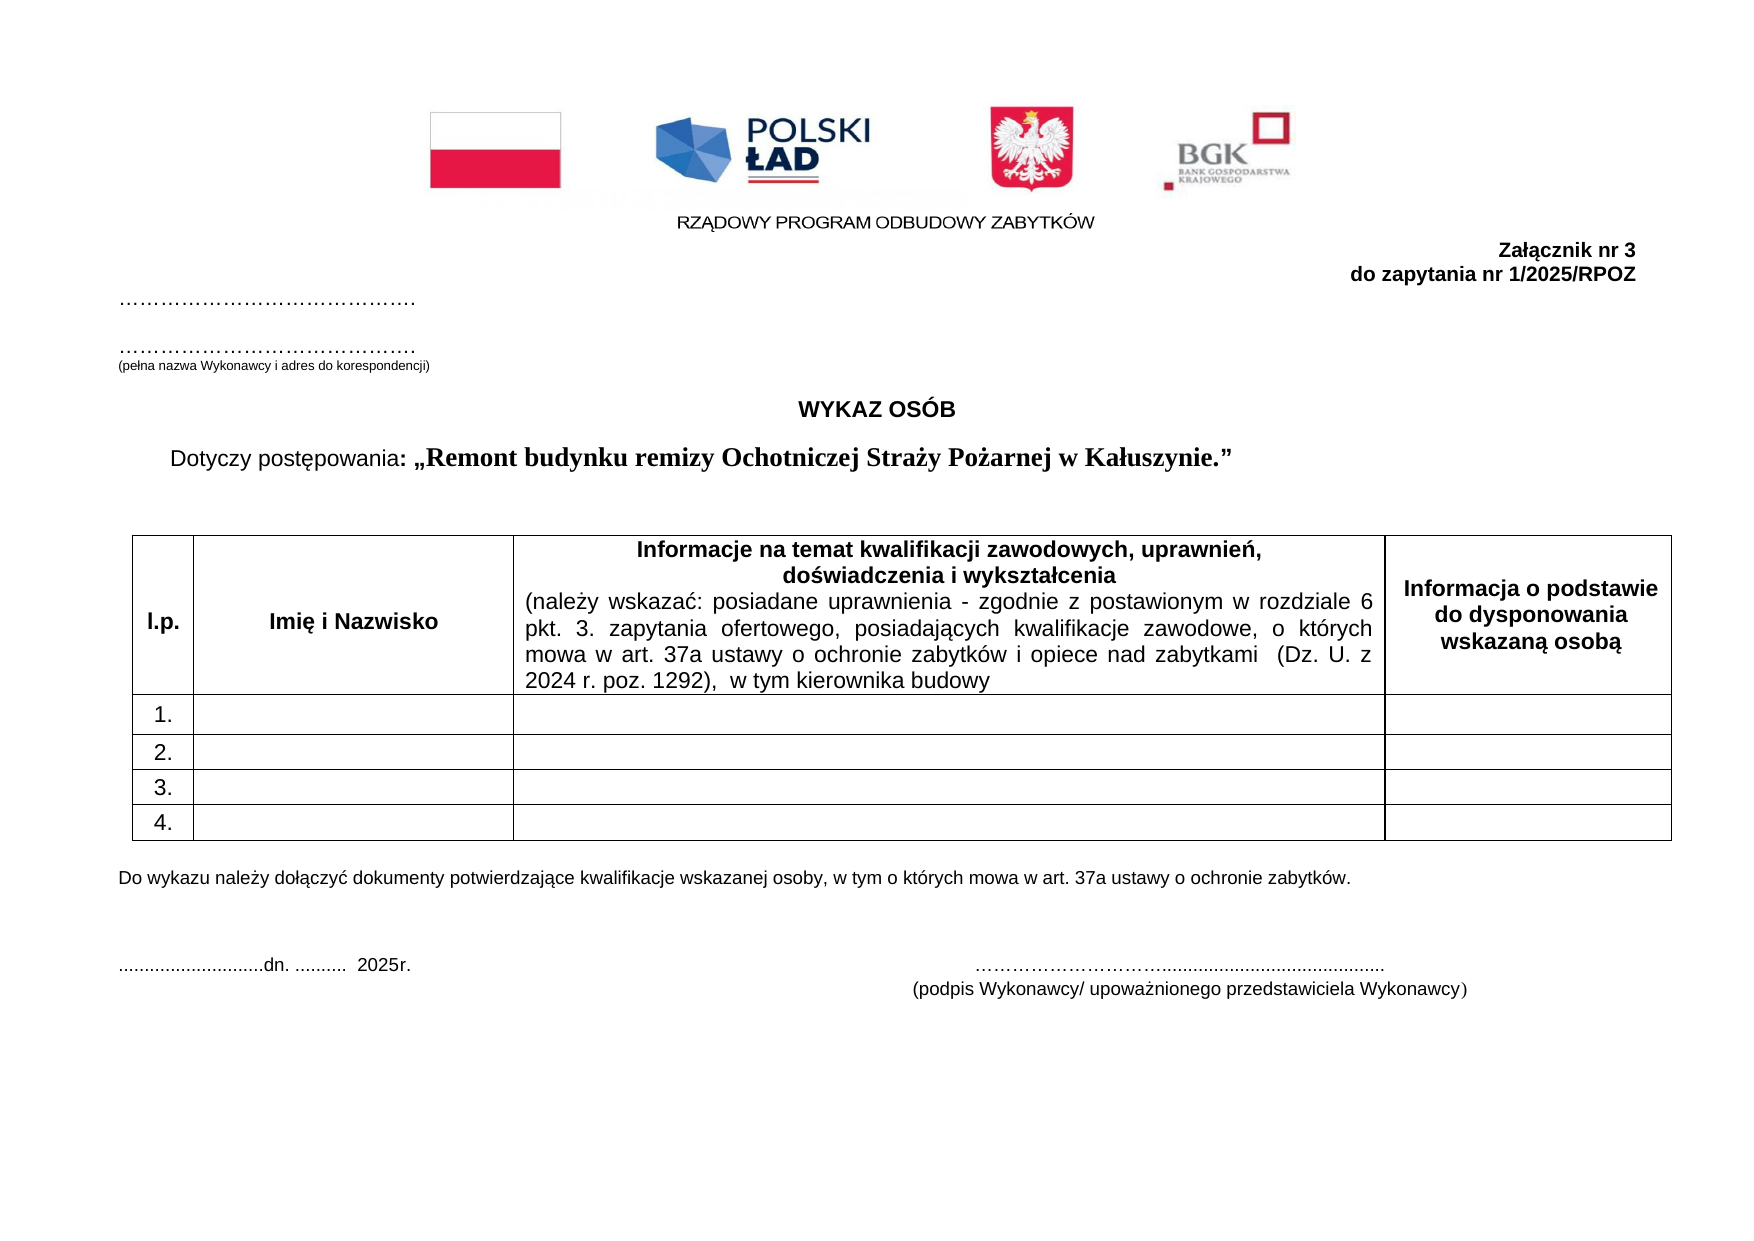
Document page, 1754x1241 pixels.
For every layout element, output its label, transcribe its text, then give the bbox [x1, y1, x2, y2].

text (podpis Wykonawcy/ upoważnionego przedstawiciela Wykonawcy) [354, 978, 1636, 1000]
table_cell [194, 805, 513, 840]
table_cell [1386, 805, 1671, 840]
text ............................dn. .......... 2025r. …………………………........................................... [118, 953, 1636, 975]
table_cell [514, 695, 1384, 733]
table_cell [1386, 695, 1671, 733]
table_cell [194, 735, 513, 769]
table_header Informacja o podstawie do dysponowania wskazaną osobą [1386, 536, 1671, 694]
text Załącznik nr 3 [118, 238, 1636, 262]
table_cell 2. [133, 735, 193, 769]
table_header Informacje na temat kwalifikacji zawodowych, uprawnień, doświadczenia i wykształcenia (należy wskazać: posiadane uprawnienia - zgodnie z postawionym w rozdziale 6 pkt. 3. zapytania ofertowego, posiadających kwalifikacje zawodowe, o których mowa w art. 37a ustawy o ochronie zabytków i opiece nad zabytkami (Dz. U. z 2024 r. poz. 1292), w tym kierownika budowy [514, 536, 1384, 694]
table_header WYKAZ OSÓB Dotyczy postępowania: „Remont budynku remizy Ochotniczej Straży Pożarnej w Kałuszynie.” [159, 384, 1595, 534]
table_cell [194, 770, 513, 804]
table_cell [514, 735, 1384, 769]
text (pełna nazwa Wykonawcy i adres do korespondencji) [118, 358, 1636, 384]
table_cell [514, 770, 1384, 804]
table_cell 3. [133, 770, 193, 804]
text ……………………………………. [118, 286, 1636, 310]
text do zapytania nr 1/2025/RPOZ [118, 262, 1636, 286]
table_cell [1386, 770, 1671, 804]
table_cell 1. [133, 695, 193, 733]
text ……………………………………. [118, 334, 1636, 358]
table_cell [1386, 735, 1671, 769]
table_header l.p. [133, 536, 193, 694]
table_cell [514, 805, 1384, 840]
picture [405, 73, 1349, 238]
table_cell 4. [133, 805, 193, 840]
table_header Imię i Nazwisko [194, 536, 513, 694]
text Do wykazu należy dołączyć dokumenty potwierdzające kwalifikacje wskazanej osoby, w tym o których mowa w art. 37a ustawy o ochronie zabytków. [118, 867, 1636, 889]
table_cell [194, 695, 513, 733]
